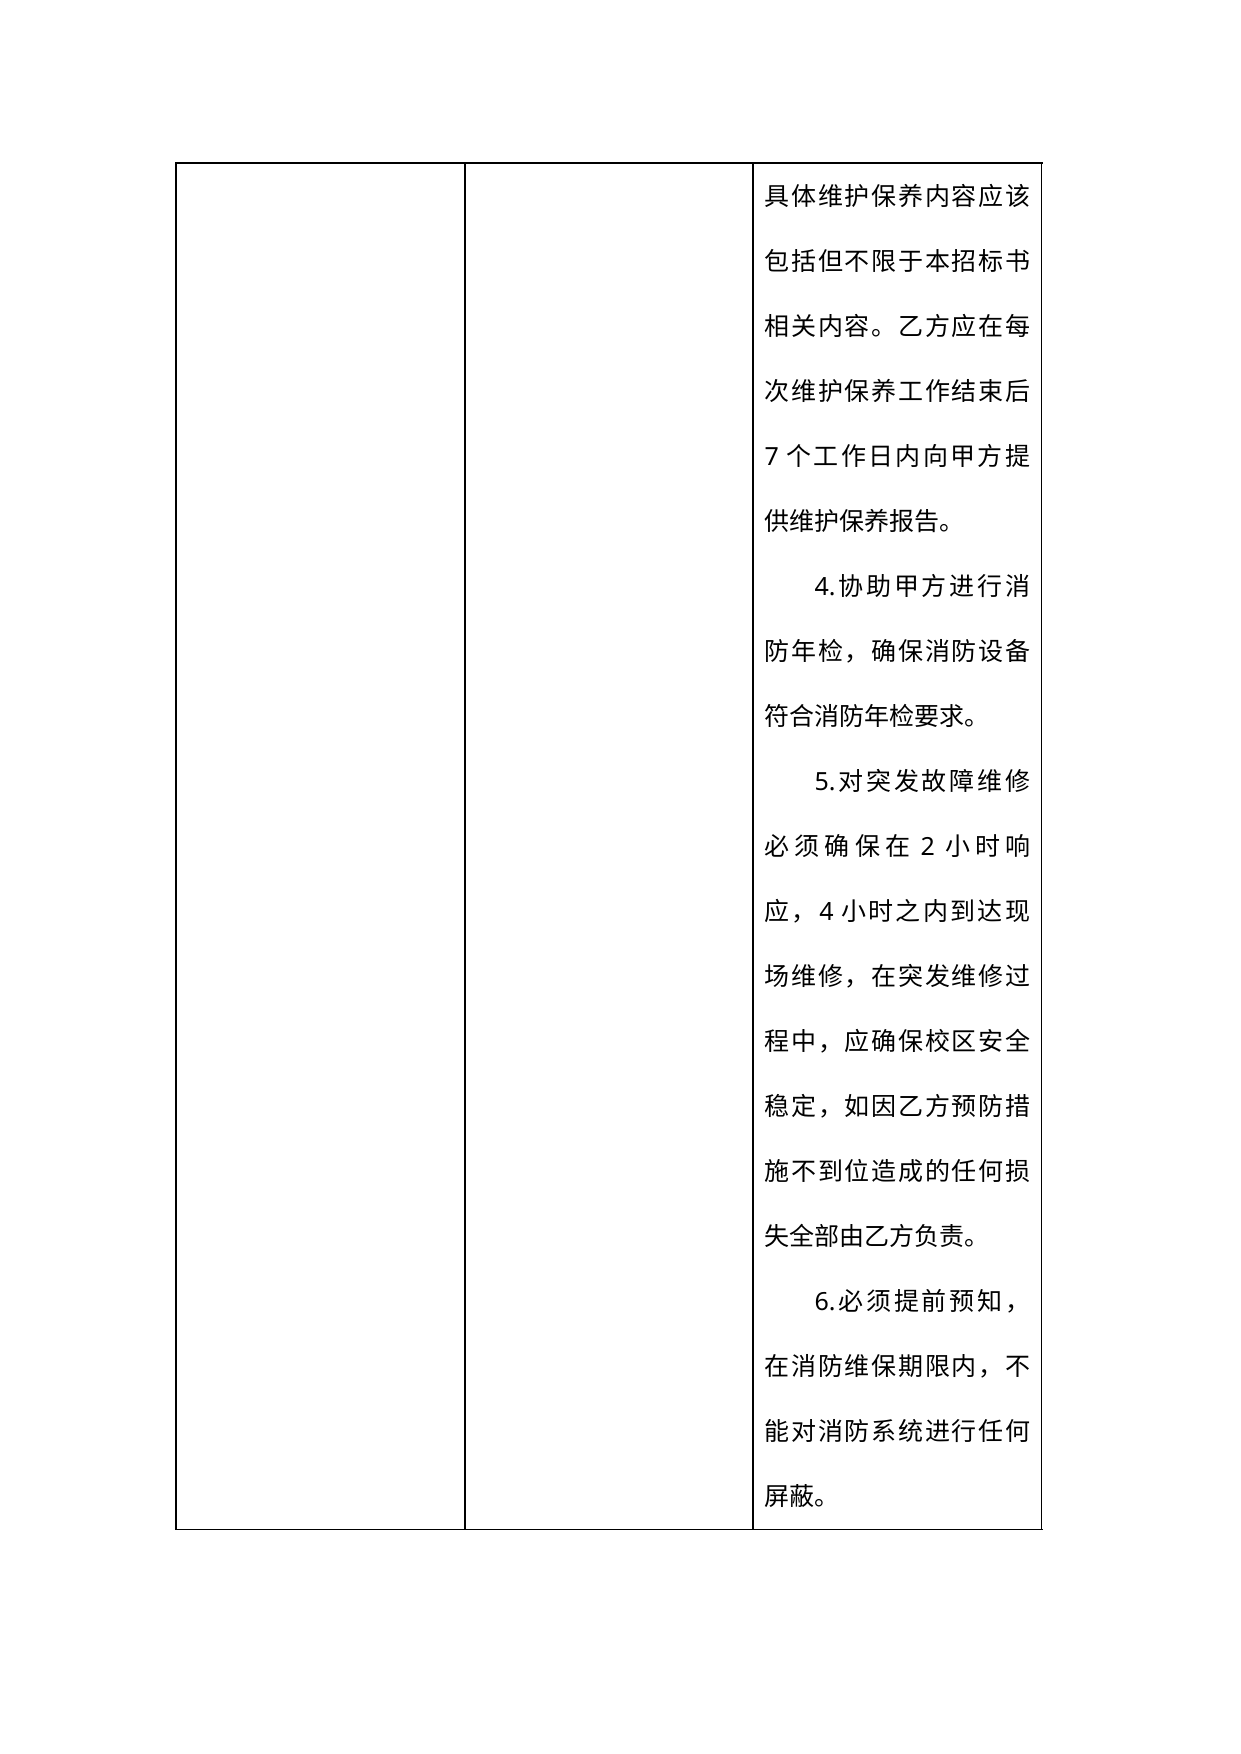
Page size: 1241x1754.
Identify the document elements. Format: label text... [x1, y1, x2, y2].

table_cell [754, 164, 1041, 1528]
table_cell [466, 164, 752, 1528]
table_cell 1 [177, 164, 464, 1528]
